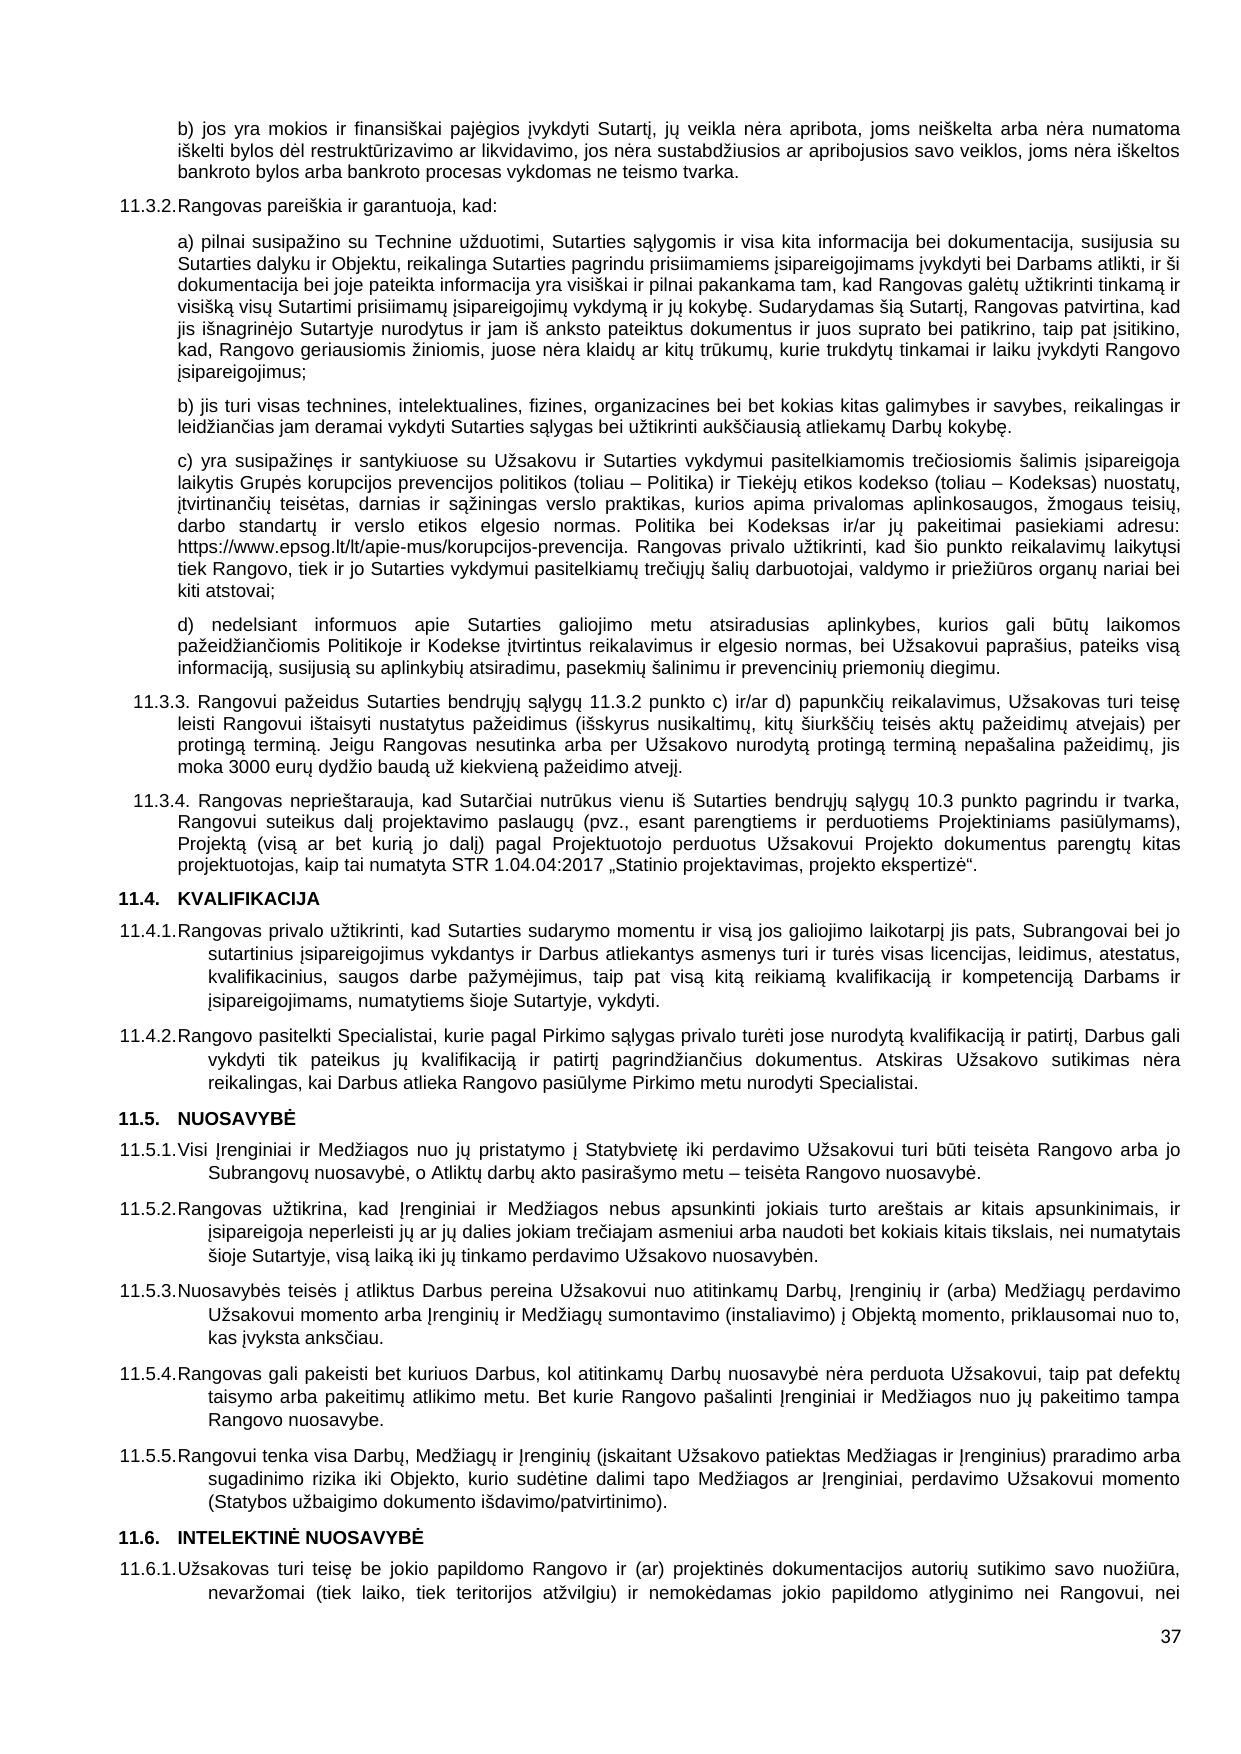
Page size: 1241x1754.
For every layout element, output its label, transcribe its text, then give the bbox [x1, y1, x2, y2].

list Nuosavybės teisės į atliktus Darbus pereina Užsakovui nuo atitinkamų Darbų, Įrenginių ir (arba) Medžiagų perdavimo Užsakovui momento arba Įrenginių ir Medžiagų sumontavimo (instaliavimo) į Objektą momento, priklausomai nuo to, kas įvyksta anksčiau. [119, 1280, 1181, 1348]
list Rangovas gali pakeisti bet kuriuos Darbus, kol atitinkamų Darbų nuosavybė nėra perduota Užsakovui, taip pat defektų taisymo arba pakeitimų atlikimo metu. Bet kurie Rangovo pašalinti Įrenginiai ir Medžiagos nuo jų pakeitimo tampa Rangovo nuosavybe. [119, 1362, 1181, 1430]
list Rangovui tenka visa Darbų, Medžiagų ir Įrenginių (įskaitant Užsakovo patiektas Medžiagas ir Įrenginius) praradimo arba sugadinimo rizika iki Objekto, kurio sudėtine dalimi tapo Medžiagos ar Įrenginiai, perdavimo Užsakovui momento (Statybos užbaigimo dokumento išdavimo/patvirtinimo). [119, 1444, 1181, 1512]
list Rangovas užtikrina, kad Įrenginiai ir Medžiagos nebus apsunkinti jokiais turto areštais ar kitais apsunkinimais, ir įsipareigoja neperleisti jų ar jų dalies jokiam trečiajam asmeniui arba naudoti bet kokiais kitais tikslais, nei numatytais šioje Sutartyje, visą laiką iki jų tinkamo perdavimo Užsakovo nuosavybėn. [119, 1198, 1181, 1266]
list Rangovas privalo užtikrinti, kad Sutarties sudarymo momentu ir visą jos galiojimo laikotarpį jis pats, Subrangovai bei jo sutartinius įsipareigojimus vykdantys ir Darbus atliekantys asmenys turi ir turės visas licencijas, leidimus, atestatus, kvalifikacinius, saugos darbe pažymėjimus, taip pat visą kitą reikiamą kvalifikaciją ir kompetenciją Darbams ir įsipareigojimams, numatytiems šioje Sutartyje, vykdyti. [119, 920, 1181, 1011]
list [119, 1558, 1181, 1603]
text 11.3.3. Rangovui pažeidus Sutarties bendrųjų sąlygų 11.3.2 punkto c) ir/ar d) papunkčių reikalavimus, Užsakovas turi teisę leisti Rangovui ištaisyti nustatytus pažeidimus (išskyrus nusikaltimų, kitų šiurkščių teisės aktų pažeidimų atvejais) per protingą terminą. Jeigu Rangovas nesutinka arba per Užsakovo nurodytą protingą terminą nepašalina pažeidimų, jis moka 3000 eurų dydžio baudą už kiekvieną pažeidimo atvejį. [133, 691, 1181, 777]
subtitle Intelektinė nuosavybė [118, 1527, 1181, 1548]
list Visi Įrenginiai ir Medžiagos nuo jų pristatymo į Statybvietę iki perdavimo Užsakovui turi būti teisėta Rangovo arba jo Subrangovų nuosavybė, o Atliktų darbų akto pasirašymo metu – teisėta Rangovo nuosavybė. [119, 1139, 1181, 1184]
text 11.3.4. Rangovas neprieštarauja, kad Sutarčiai nutrūkus vienu iš Sutarties bendrųjų sąlygų 10.3 punkto pagrindu ir tvarka, Rangovui suteikus dalį projektavimo paslaugų (pvz., esant parengtiems ir perduotiems Projektiniams pasiūlymams), Projektą (visą ar bet kurią jo dalį) pagal Projektuotojo perduotus Užsakovui Projekto dokumentus parengtų kitas projektuotojas, kaip tai numatyta STR 1.04.04:2017 „Statinio projektavimas, projekto ekspertizė“. [133, 789, 1181, 876]
text b) jos yra mokios ir finansiškai pajėgios įvykdyti Sutartį, jų veikla nėra apribota, joms neiškelta arba nėra numatoma iškelti bylos dėl restruktūrizavimo ar likvidavimo, jos nėra sustabdžiusios ar apribojusios savo veiklos, joms nėra iškeltos bankroto bylos arba bankroto procesas vykdomas ne teismo tvarka. [177, 118, 1181, 183]
text a) pilnai susipažino su Technine užduotimi, Sutarties sąlygomis ir visa kita informacija bei dokumentacija, susijusia su Sutarties dalyku ir Objektu, reikalinga Sutarties pagrindu prisiimamiems įsipareigojimams įvykdyti bei Darbams atlikti, ir ši dokumentacija bei joje pateikta informacija yra visiškai ir pilnai pakankama tam, kad Rangovas galėtų užtikrinti tinkamą ir visišką visų Sutartimi prisiimamų įsipareigojimų vykdymą ir jų kokybę. Sudarydamas šią Sutartį, Rangovas patvirtina, kad jis išnagrinėjo Sutartyje nurodytus ir jam iš anksto pateiktus dokumentus ir juos suprato bei patikrino, taip pat įsitikino, kad, Rangovo geriausiomis žiniomis, juose nėra klaidų ar kitų trūkumų, kurie trukdytų tinkamai ir laiku įvykdyti Rangovo įsipareigojimus; [177, 231, 1181, 382]
text c) yra susipažinęs ir santykiuose su Užsakovu ir Sutarties vykdymui pasitelkiamomis trečiosiomis šalimis įsipareigoja laikytis Grupės korupcijos prevencijos politikos (toliau – Politika) ir Tiekėjų etikos kodekso (toliau – Kodeksas) nuostatų, įtvirtinančių teisėtas, darnias ir sąžiningas verslo praktikas, kurios apima privalomas aplinkosaugos, žmogaus teisių, darbo standartų ir verslo etikos elgesio normas. Politika bei Kodeksas ir/ar jų pakeitimai pasiekiami adresu: https://www.epsog.lt/lt/apie-mus/korupcijos-prevencija. Rangovas privalo užtikrinti, kad šio punkto reikalavimų laikytųsi tiek Rangovo, tiek ir jo Sutarties vykdymui pasitelkiamų trečiųjų šalių darbuotojai, valdymo ir priežiūros organų nariai bei kiti atstovai; [177, 450, 1181, 601]
list Rangovo pasitelkti Specialistai, kurie pagal Pirkimo sąlygas privalo turėti jose nurodytą kvalifikaciją ir patirtį, Darbus gali vykdyti tik pateikus jų kvalifikaciją ir patirtį pagrindžiančius dokumentus. Atskiras Užsakovo sutikimas nėra reikalingas, kai Darbus atlieka Rangovo pasiūlyme Pirkimo metu nurodyti Specialistai. [119, 1025, 1181, 1093]
subtitle Nuosavybė [118, 1107, 1181, 1129]
text d) nedelsiant informuos apie Sutarties galiojimo metu atsiradusias aplinkybes, kurios gali būtų laikomos pažeidžiančiomis Politikoje ir Kodekse įtvirtintus reikalavimus ir elgesio normas, bei Užsakovui paprašius, pateiks visą informaciją, susijusią su aplinkybių atsiradimu, pasekmių šalinimu ir prevencinių priemonių diegimu. [177, 613, 1181, 678]
list Rangovas pareiškia ir garantuoja, kad: [119, 195, 1181, 217]
text b) jis turi visas technines, intelektualines, fizines, organizacines bei bet kokias kitas galimybes ir savybes, reikalingas ir leidžiančias jam deramai vykdyti Sutarties sąlygas bei užtikrinti aukščiausią atliekamų Darbų kokybę. [177, 394, 1181, 438]
subtitle Kvalifikacija [118, 888, 1181, 910]
